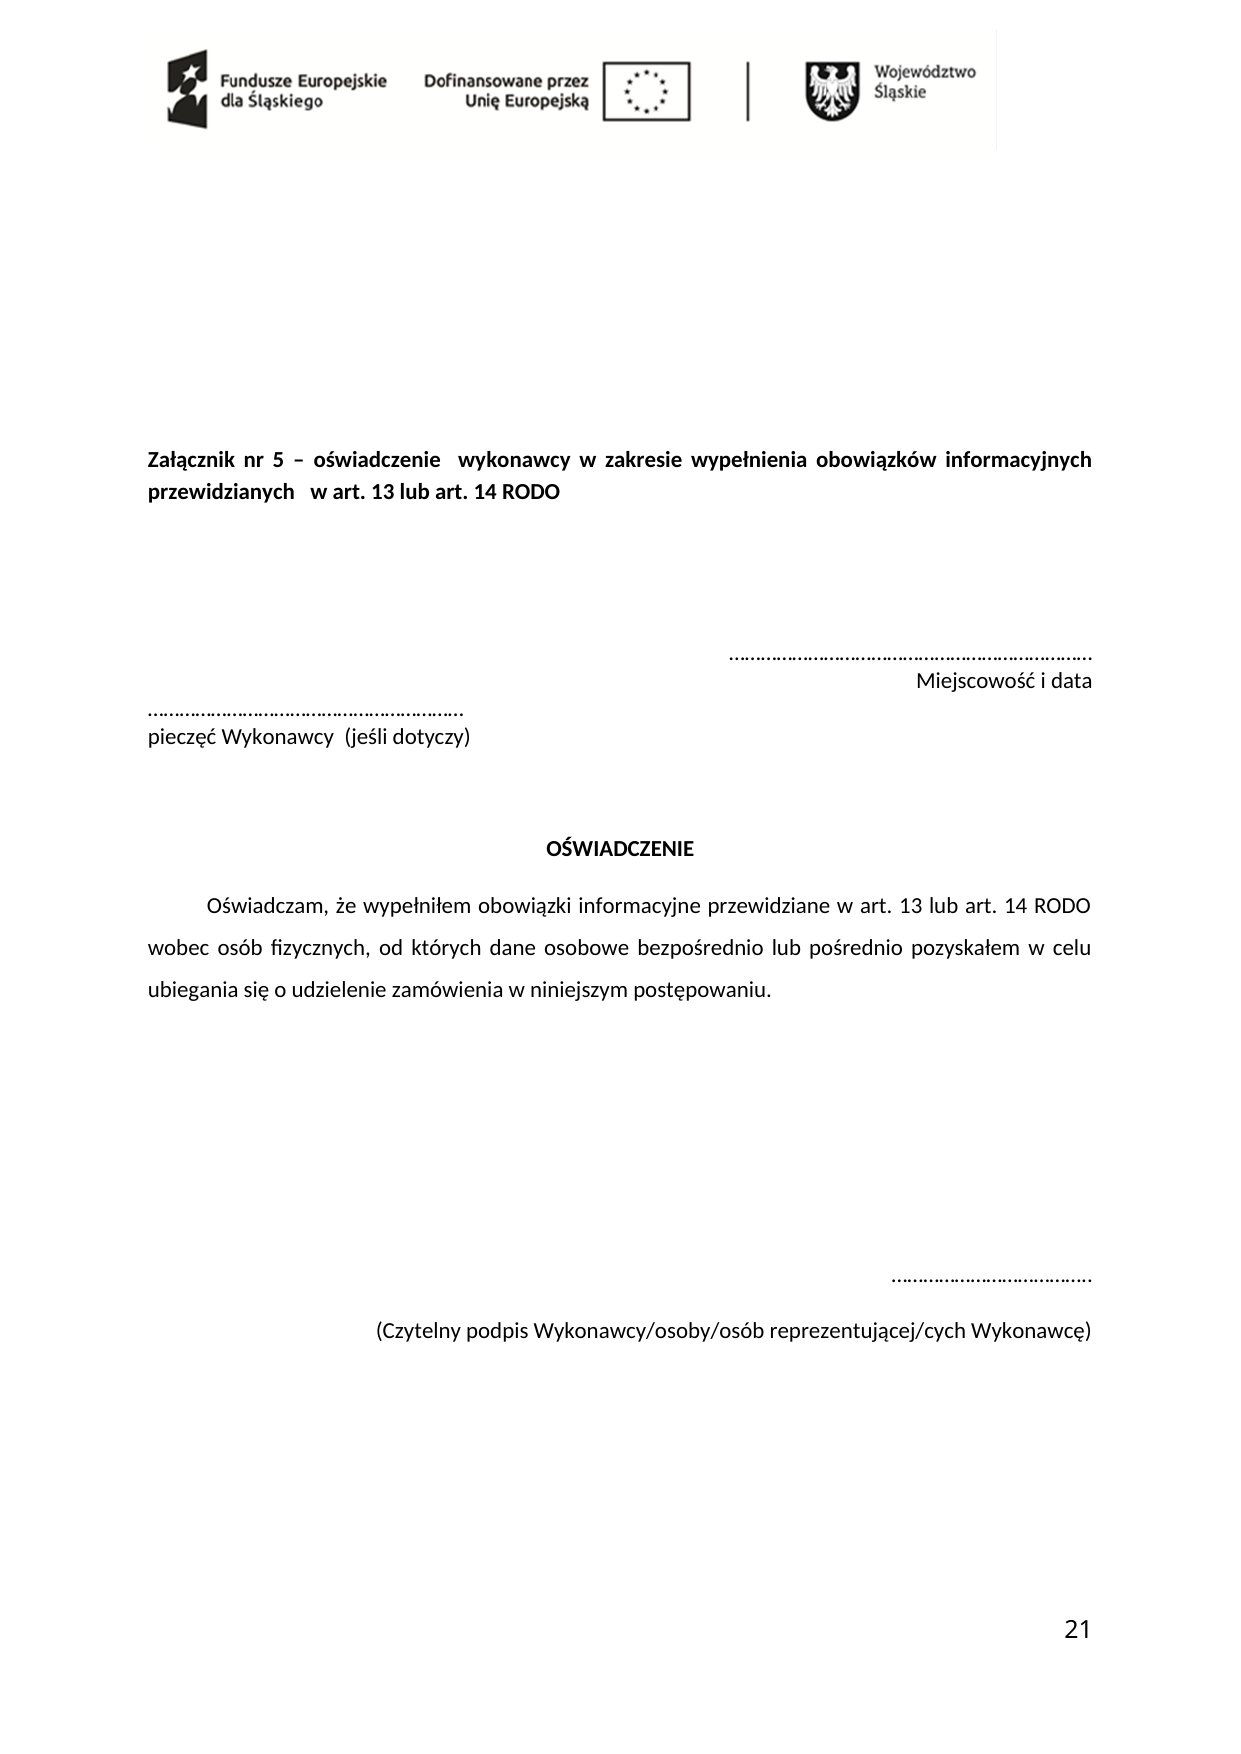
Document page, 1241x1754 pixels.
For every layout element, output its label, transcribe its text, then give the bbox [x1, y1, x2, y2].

text Oświadczam, że wypełniłem obowiązki informacyjne przewidziane w art. 13 lub art. 14 RODO wobec osób fizycznych, od których dane osobowe bezpośrednio lub pośrednio pozyskałem w celu ubiegania się o udzielenie zamówienia w niniejszym postępowaniu. [148, 891, 1093, 1003]
text …………………………………………………………… [148, 638, 1093, 666]
text …………………………………………………… [148, 694, 1093, 722]
text ……………………………….. [148, 1260, 1093, 1288]
text (Czytelny podpis Wykonawcy/osoby/osób reprezentującej/cych Wykonawcę) [148, 1316, 1093, 1344]
text pieczęć Wykonawcy (jeśli dotyczy) [148, 722, 1093, 750]
text Miejscowość i data [148, 666, 1093, 694]
text OŚWIADCZENIE [148, 834, 1093, 862]
text Załącznik nr 5 – oświadczenie wykonawcy w zakresie wypełnienia obowiązków informacyjnych przewidzianych w art. 13 lub art. 14 RODO [148, 445, 1093, 505]
picture [147, 29, 997, 152]
